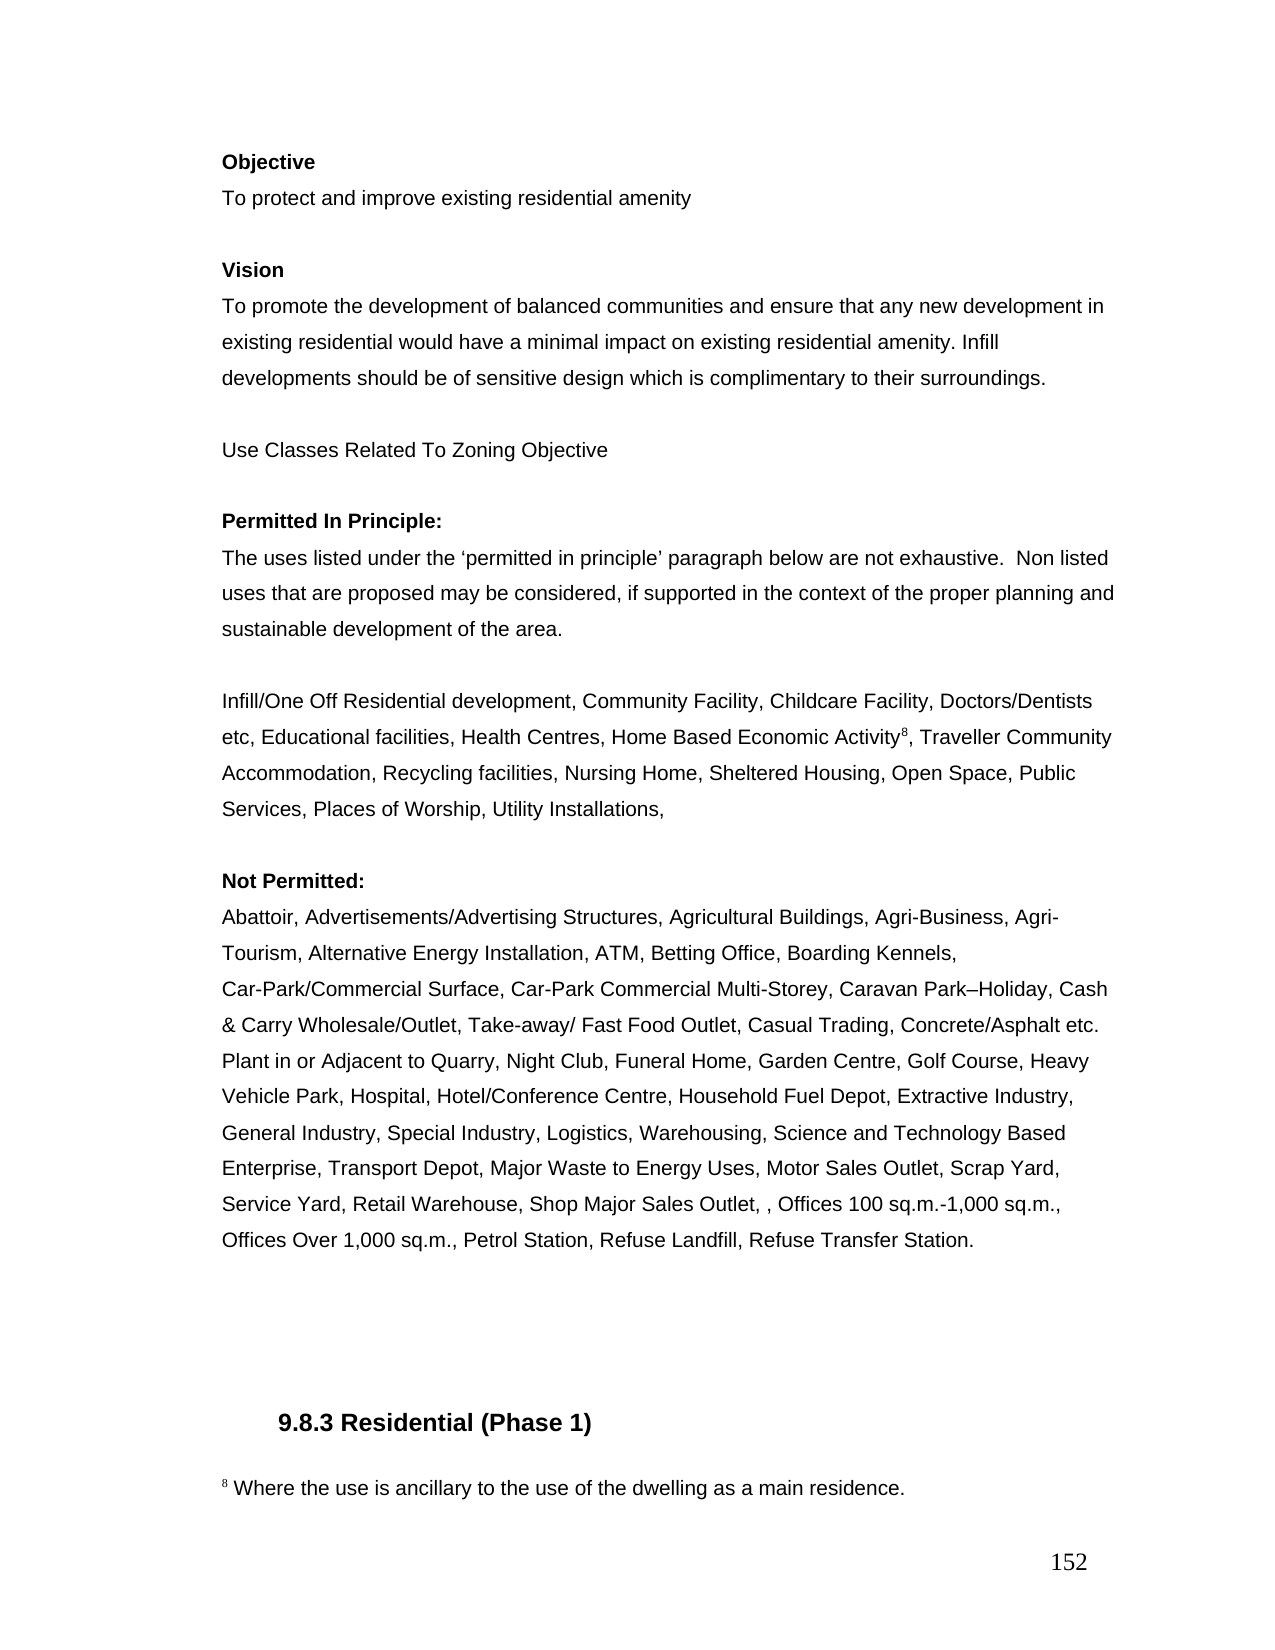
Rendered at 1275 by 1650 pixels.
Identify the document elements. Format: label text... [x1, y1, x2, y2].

text Abattoir, Advertisements/Advertising Structures, Agricultural Buildings, Agri-Business, Agri-Tourism, Alternative Energy Installation, ATM, Betting Office, Boarding Kennels, Car-Park/Commercial Surface, Car-Park Commercial Multi-Storey, Caravan Park–Holiday, Cash & Carry Wholesale/Outlet, Take-away/ Fast Food Outlet, Casual Trading, Concrete/Asphalt etc. Plant in or Adjacent to Quarry, Night Club, Funeral Home, Garden Centre, Golf Course, Heavy Vehicle Park, Hospital, Hotel/Conference Centre, Household Fuel Depot, Extractive Industry, General Industry, Special Industry, Logistics, Warehousing, Science and Technology Based Enterprise, Transport Depot, Major Waste to Energy Uses, Motor Sales Outlet, Scrap Yard, Service Yard, Retail Warehouse, Shop Major Sales Outlet, , Offices 100 sq.m.-1,000 sq.m., Offices Over 1,000 sq.m., Petrol Station, Refuse Landfill, Refuse Transfer Station. [222, 905, 1125, 1252]
text Permitted In Principle: [222, 509, 1125, 533]
text Not Permitted: [222, 869, 1125, 893]
text 9.8.3 Residential (Phase 1) [278, 1408, 1125, 1437]
text The uses listed under the ‘permitted in principle’ paragraph below are not exhaustive. Non listed uses that are proposed may be considered, if supported in the context of the proper planning and sustainable development of the area. [222, 545, 1125, 641]
text To protect and improve existing residential amenity [222, 186, 1125, 210]
text Objective [222, 150, 1125, 174]
text To promote the development of balanced communities and ensure that any new development in existing residential would have a minimal impact on existing residential amenity. Infill developments should be of sensitive design which is complimentary to their surroundings. [222, 294, 1125, 389]
text Infill/One Off Residential development, Community Facility, Childcare Facility, Doctors/Dentists etc, Educational facilities, Health Centres, Home Based Economic Activity, Traveller Community Accommodation, Recycling facilities, Nursing Home, Sheltered Housing, Open Space, Public Services, Places of Worship, Utility Installations, [222, 689, 1125, 821]
text Vision [222, 258, 1125, 282]
text Use Classes Related To Zoning Objective [222, 437, 1125, 461]
